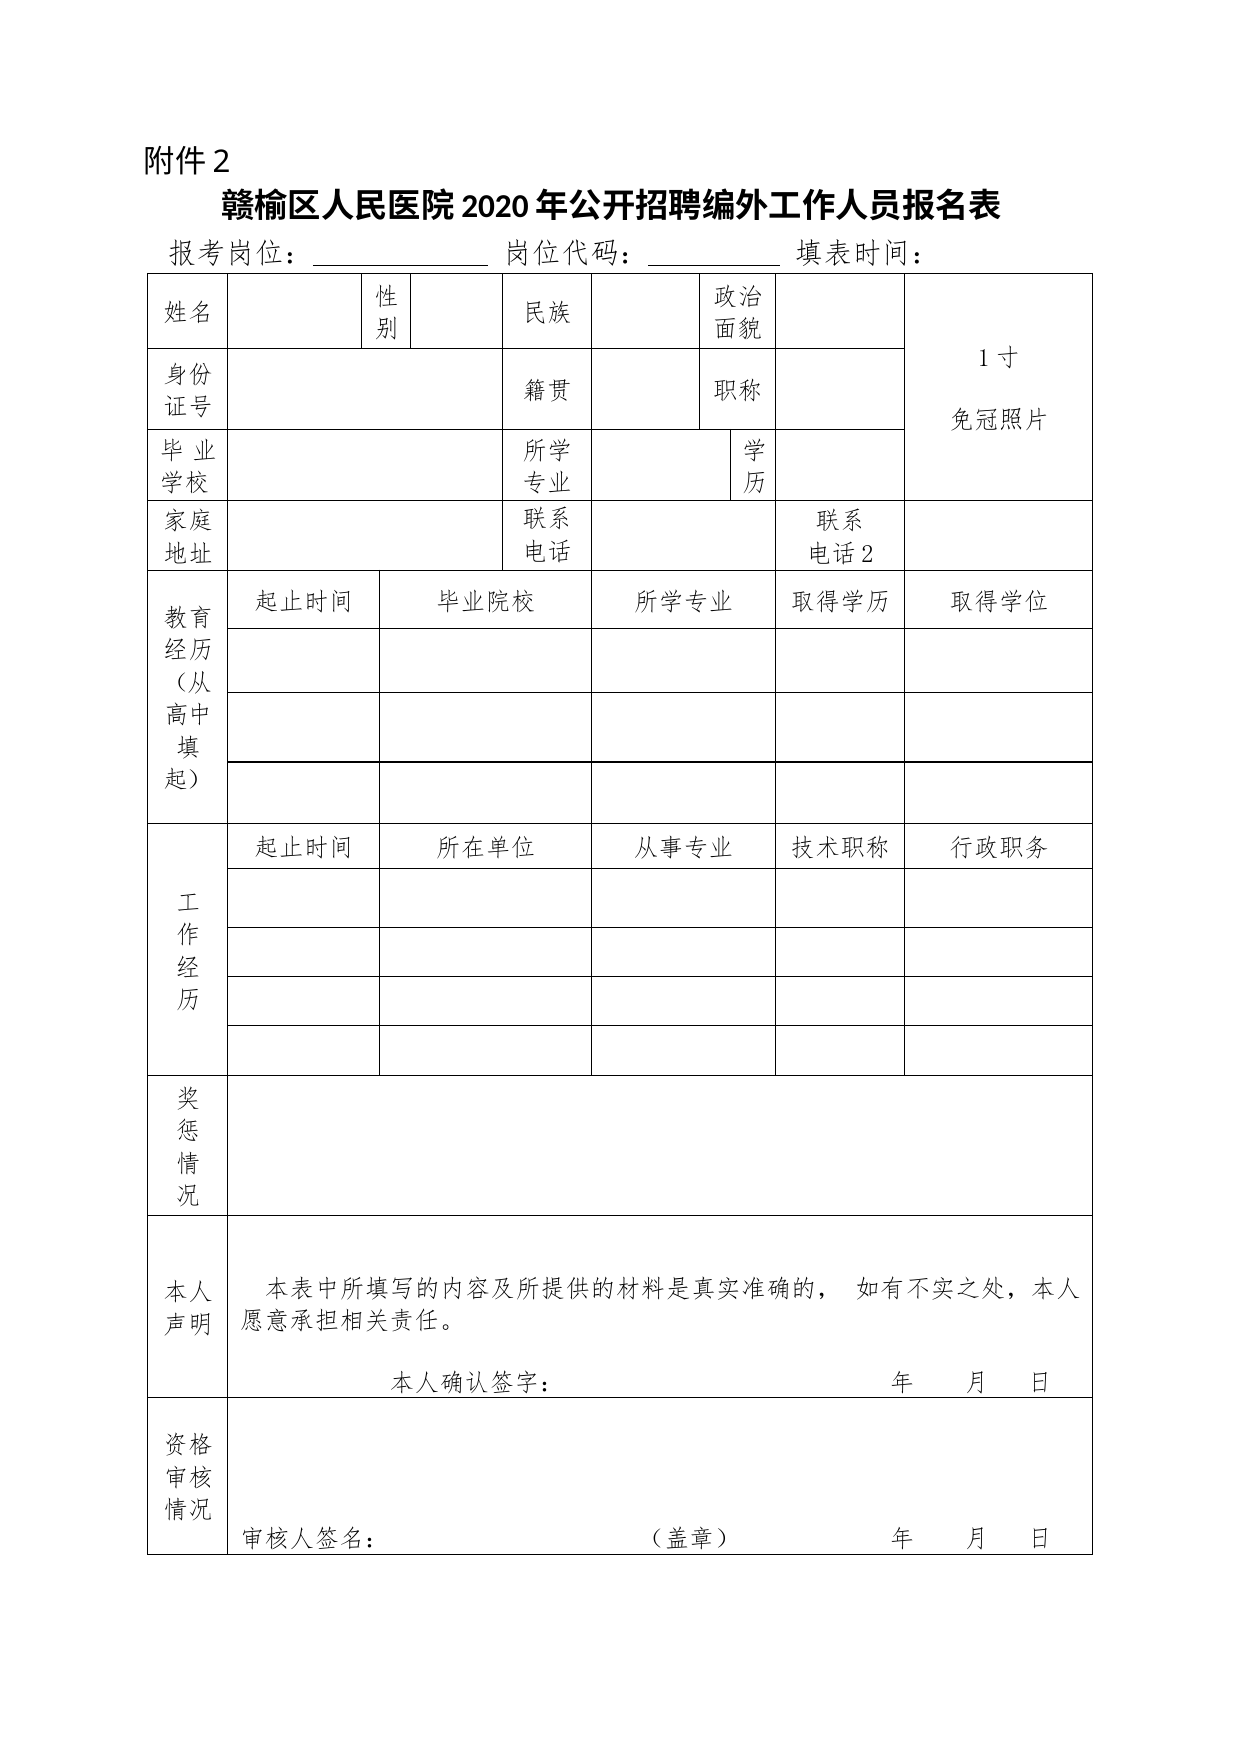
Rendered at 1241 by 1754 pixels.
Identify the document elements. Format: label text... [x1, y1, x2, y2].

table_cell 职称 [700, 349, 775, 429]
table_cell 资格审核情况 [148, 1398, 227, 1553]
table_cell 学历 [731, 430, 775, 500]
table_header 民族 [503, 274, 591, 348]
text 报考岗位： 岗位代码： 填表时间： [167, 227, 1062, 273]
table_cell 取得学位 [905, 571, 1092, 628]
table_cell [905, 869, 1092, 927]
table_cell [228, 430, 502, 500]
table_cell 起止时间 [228, 571, 379, 628]
table_cell [228, 693, 379, 761]
table_cell 本表中所填写的内容及所提供的材料是真实准确的， 如有不实之处，本人愿意承担相关责任。 本人确认签字： 年 月 日 [228, 1216, 1092, 1397]
table_header [592, 274, 699, 348]
table_cell [592, 349, 699, 429]
table_header 1寸 免冠照片 [905, 274, 1092, 500]
table_cell [228, 629, 379, 692]
table_cell 审核人签名： （盖章） 年 月 日 [228, 1398, 1092, 1553]
table_cell 起止时间 [228, 824, 379, 868]
text 附件2 [144, 135, 1053, 181]
table_header 姓名 [148, 274, 227, 348]
table_cell [228, 349, 502, 429]
table_cell [776, 1026, 904, 1075]
table_cell [228, 763, 379, 822]
table_cell 所在单位 [380, 824, 591, 868]
table_cell [776, 763, 904, 822]
table_cell 毕业院校 [380, 571, 591, 628]
table_cell [228, 1026, 379, 1075]
table_cell 籍贯 [503, 349, 591, 429]
table_cell 奖 惩 情 况 [148, 1076, 227, 1214]
table_header [776, 274, 904, 348]
table_cell [905, 763, 1092, 822]
table_cell [380, 869, 591, 927]
table_cell [776, 349, 904, 429]
table_cell 身份证号 [148, 349, 227, 429]
table_cell 联系 电话2 [776, 501, 904, 569]
table_cell [592, 977, 775, 1025]
table_cell 毕业学校 [148, 430, 227, 500]
table_cell [228, 928, 379, 976]
table_cell [592, 1026, 775, 1075]
table_cell [592, 869, 775, 927]
table_cell 行政职务 [905, 824, 1092, 868]
table_cell [380, 629, 591, 692]
table_cell [776, 928, 904, 976]
table_cell [592, 501, 775, 569]
table_header [411, 274, 502, 348]
table_cell [776, 430, 904, 500]
table_header 政治面貌 [700, 274, 775, 348]
table_cell 取得学历 [776, 571, 904, 628]
table_cell 联系电话1 [503, 501, 591, 569]
table_header 性别 [362, 274, 410, 348]
table_cell 本人声明 [148, 1216, 227, 1397]
table_cell [592, 693, 775, 761]
table_cell [228, 977, 379, 1025]
table_cell [905, 928, 1092, 976]
table_cell [228, 1076, 1092, 1214]
table_cell 教育 经历 （从高中填起） [148, 571, 227, 822]
table_cell 所学专业 [592, 571, 775, 628]
table_cell [380, 928, 591, 976]
table_cell [905, 501, 1092, 569]
table_cell [228, 501, 502, 569]
table_cell 家庭地址 [148, 501, 227, 569]
text 赣榆区人民医院2020年公开招聘编外工作人员报名表 [187, 181, 1062, 227]
table_cell [228, 869, 379, 927]
table_cell [776, 869, 904, 927]
table_cell [592, 430, 730, 500]
table_cell [380, 693, 591, 761]
table_cell [776, 629, 904, 692]
table_cell [592, 629, 775, 692]
table_cell [905, 629, 1092, 692]
table_cell [776, 977, 904, 1025]
table_cell [905, 693, 1092, 761]
table_cell 工 作 经 历 [148, 824, 227, 1075]
table_cell 从事专业 [592, 824, 775, 868]
table_cell [380, 1026, 591, 1075]
table_cell [905, 977, 1092, 1025]
table_cell 所学专业 [503, 430, 591, 500]
table_cell [592, 928, 775, 976]
table_cell [905, 1026, 1092, 1075]
table_cell [776, 693, 904, 761]
table_cell 技术职称 [776, 824, 904, 868]
table_cell [592, 763, 775, 822]
table_cell [380, 763, 591, 822]
table_cell [380, 977, 591, 1025]
table_header [228, 274, 361, 348]
